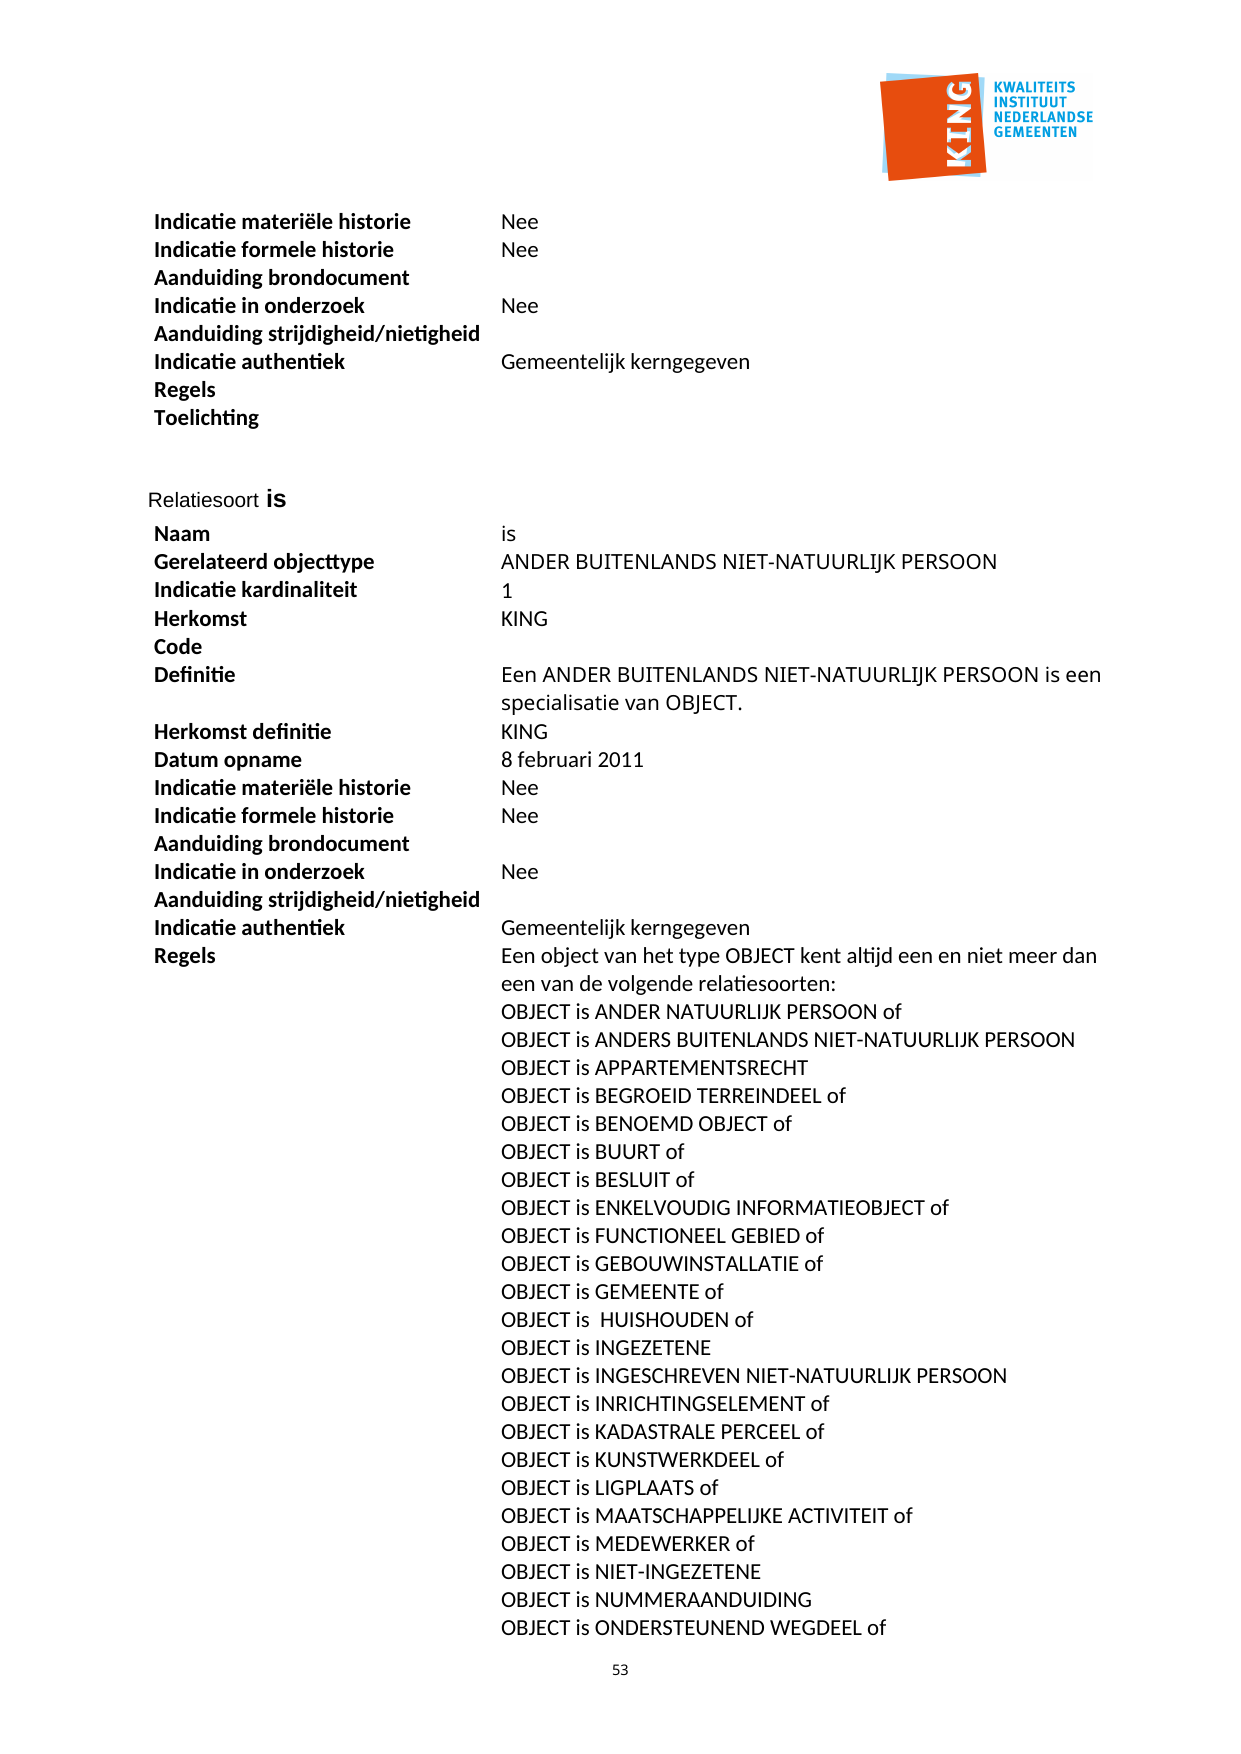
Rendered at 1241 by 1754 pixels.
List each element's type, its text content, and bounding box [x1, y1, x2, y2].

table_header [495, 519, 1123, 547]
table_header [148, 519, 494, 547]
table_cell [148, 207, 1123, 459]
picture [880, 73, 1093, 181]
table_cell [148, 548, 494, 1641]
text Relatiesoort is [148, 484, 1092, 513]
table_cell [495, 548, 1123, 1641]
